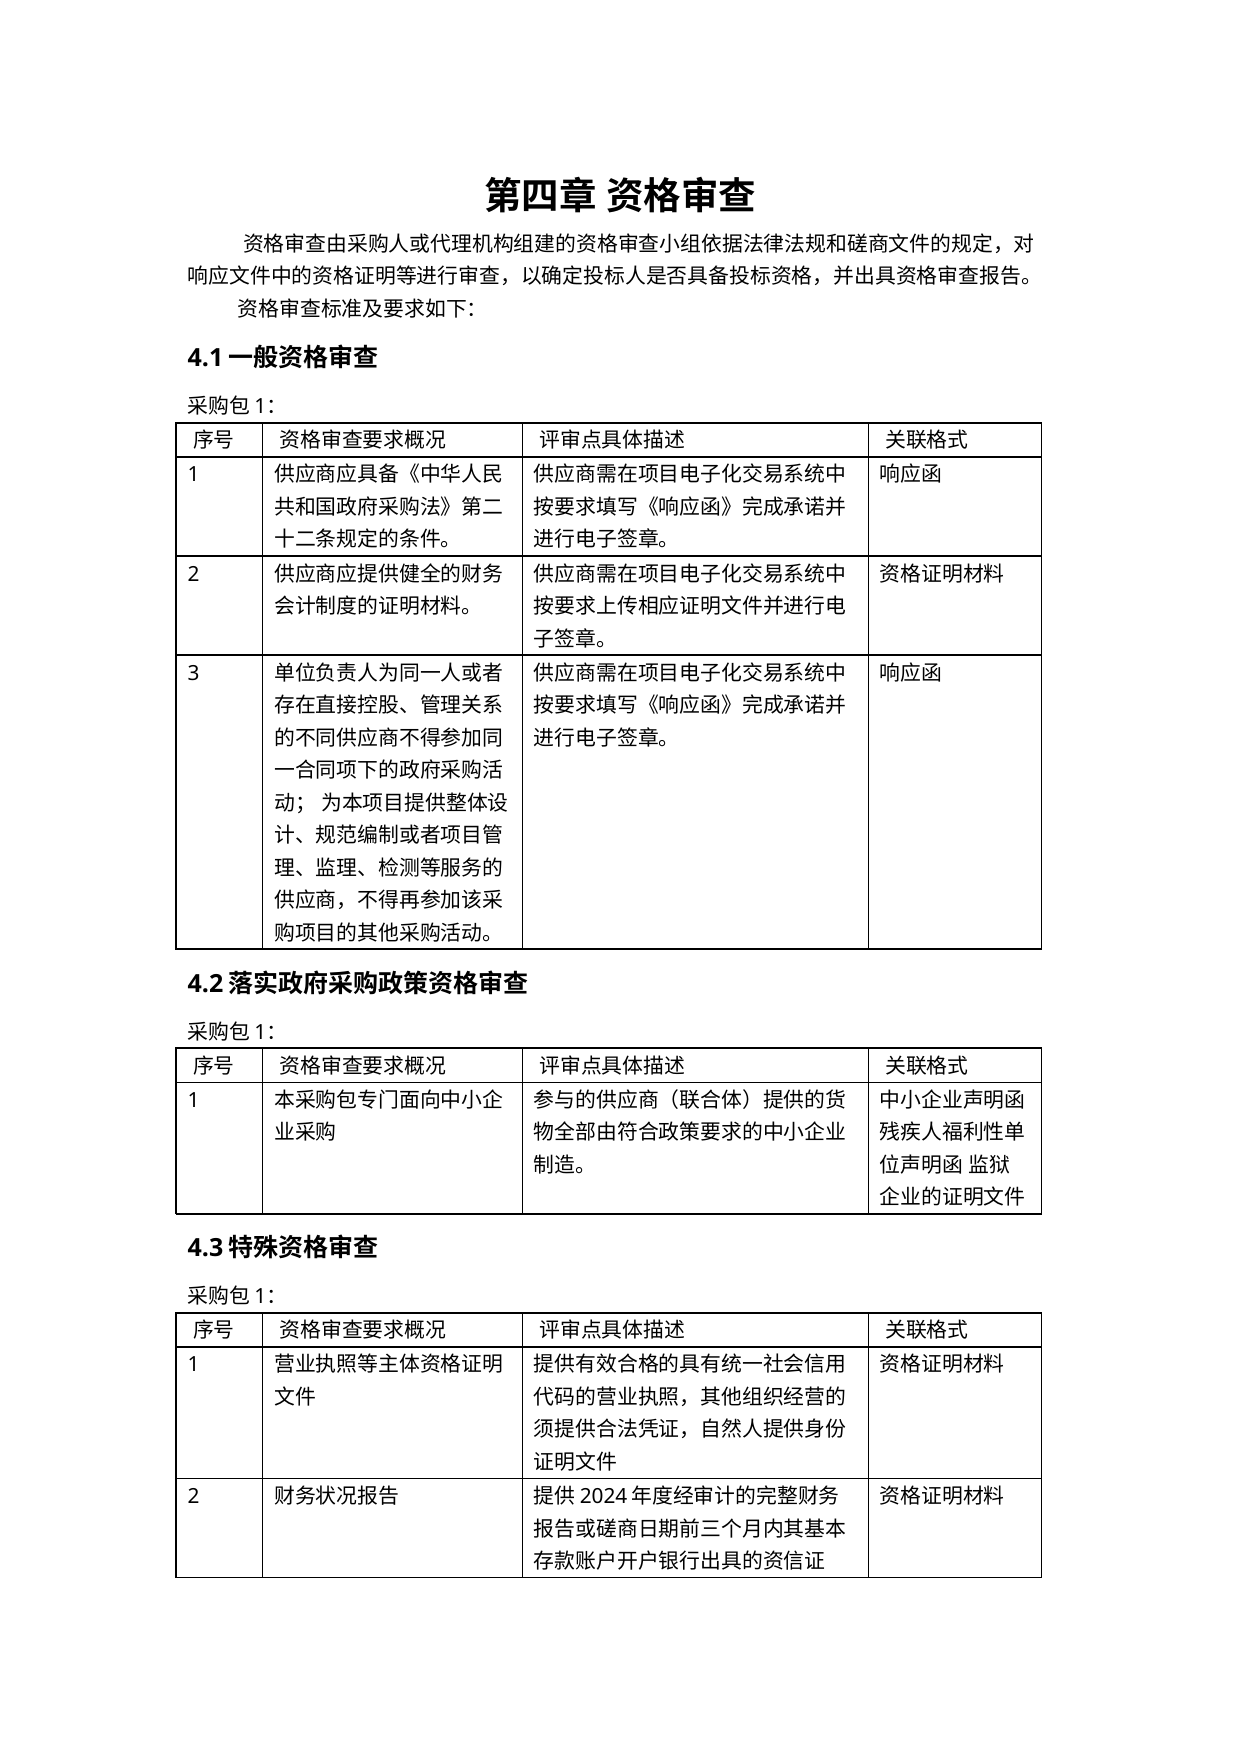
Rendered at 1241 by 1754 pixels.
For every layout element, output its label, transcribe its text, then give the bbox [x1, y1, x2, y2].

table_cell 供应商应具备《中华人民共和国政府采购法》第二十二条规定的条件。 [263, 458, 522, 555]
table_header 评审点具体描述 [523, 1314, 868, 1346]
table_cell 提供有效合格的具有统一社会信用代码的营业执照，其他组织经营的须提供合法凭证，自然人提供身份证明文件 [523, 1348, 868, 1478]
table_header 关联格式 [869, 424, 1041, 456]
table_cell 1 [177, 458, 262, 555]
table_header 序号 [177, 424, 262, 456]
table_cell 供应商需在项目电子化交易系统中按要求填写《响应函》完成承诺并进行电子签章。 [523, 458, 868, 555]
table_cell 1 [177, 1348, 262, 1478]
table_header 关联格式 [869, 1049, 1041, 1081]
text 第四章 资格审查 [187, 162, 1053, 227]
table_cell 中小企业声明函 残疾人福利性单位声明函 监狱企业的证明文件 [869, 1083, 1041, 1213]
table_cell 资格证明材料 [869, 1479, 1041, 1577]
text 4.3特殊资格审查 [187, 1214, 1053, 1279]
table_cell 响应函 [869, 656, 1041, 948]
table_header 资格审查要求概况 [263, 1049, 522, 1081]
table_header 资格审查要求概况 [263, 1314, 522, 1346]
table_header 评审点具体描述 [523, 1049, 868, 1081]
table_cell 财务状况报告 [263, 1479, 522, 1577]
text 采购包1： [187, 389, 1053, 422]
table_cell 供应商需在项目电子化交易系统中按要求填写《响应函》完成承诺并进行电子签章。 [523, 656, 868, 948]
table_cell 参与的供应商（联合体）提供的货物全部由符合政策要求的中小企业制造。 [523, 1083, 868, 1213]
text 采购包1： [187, 1015, 1053, 1047]
table_cell 资格证明材料 [869, 557, 1041, 654]
table_header 评审点具体描述 [523, 424, 868, 456]
table_header 序号 [177, 1049, 262, 1081]
table_header 序号 [177, 1314, 262, 1346]
table_cell 响应函 [869, 458, 1041, 555]
table_header 关联格式 [869, 1314, 1041, 1346]
table_cell 供应商需在项目电子化交易系统中按要求上传相应证明文件并进行电子签章。 [523, 557, 868, 654]
table_cell 资格证明材料 [869, 1348, 1041, 1478]
table_header 资格审查要求概况 [263, 424, 522, 456]
table_cell 供应商应提供健全的财务会计制度的证明材料。 [263, 557, 522, 654]
text 4.2落实政府采购政策资格审查 [187, 950, 1053, 1015]
table_cell 1 [177, 1083, 262, 1213]
text 采购包1： [187, 1279, 1053, 1312]
table_cell 营业执照等主体资格证明文件 [263, 1348, 522, 1478]
table_cell 3 [177, 656, 262, 948]
table_cell 2 [177, 557, 262, 654]
table_cell 单位负责人为同一人或者存在直接控股、管理关系的不同供应商不得参加同一合同项下的政府采购活动； 为本项目提供整体设计、规范编制或者项目管理、监理、检测等服务的供应商，不得再参加该采购项目的其他采购活动。 [263, 656, 522, 948]
text 资格审查由采购人或代理机构组建的资格审查小组依据法律法规和磋商文件的规定，对响应文件中的资格证明等进行审查，以确定投标人是否具备投标资格，并出具资格审查报告。 [187, 227, 1053, 292]
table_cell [523, 1479, 868, 1577]
table_cell 本采购包专门面向中小企业采购 [263, 1083, 522, 1213]
text 资格审查标准及要求如下： [187, 292, 1053, 324]
text 4.1一般资格审查 [187, 324, 1053, 389]
table_cell 2 [177, 1479, 262, 1577]
